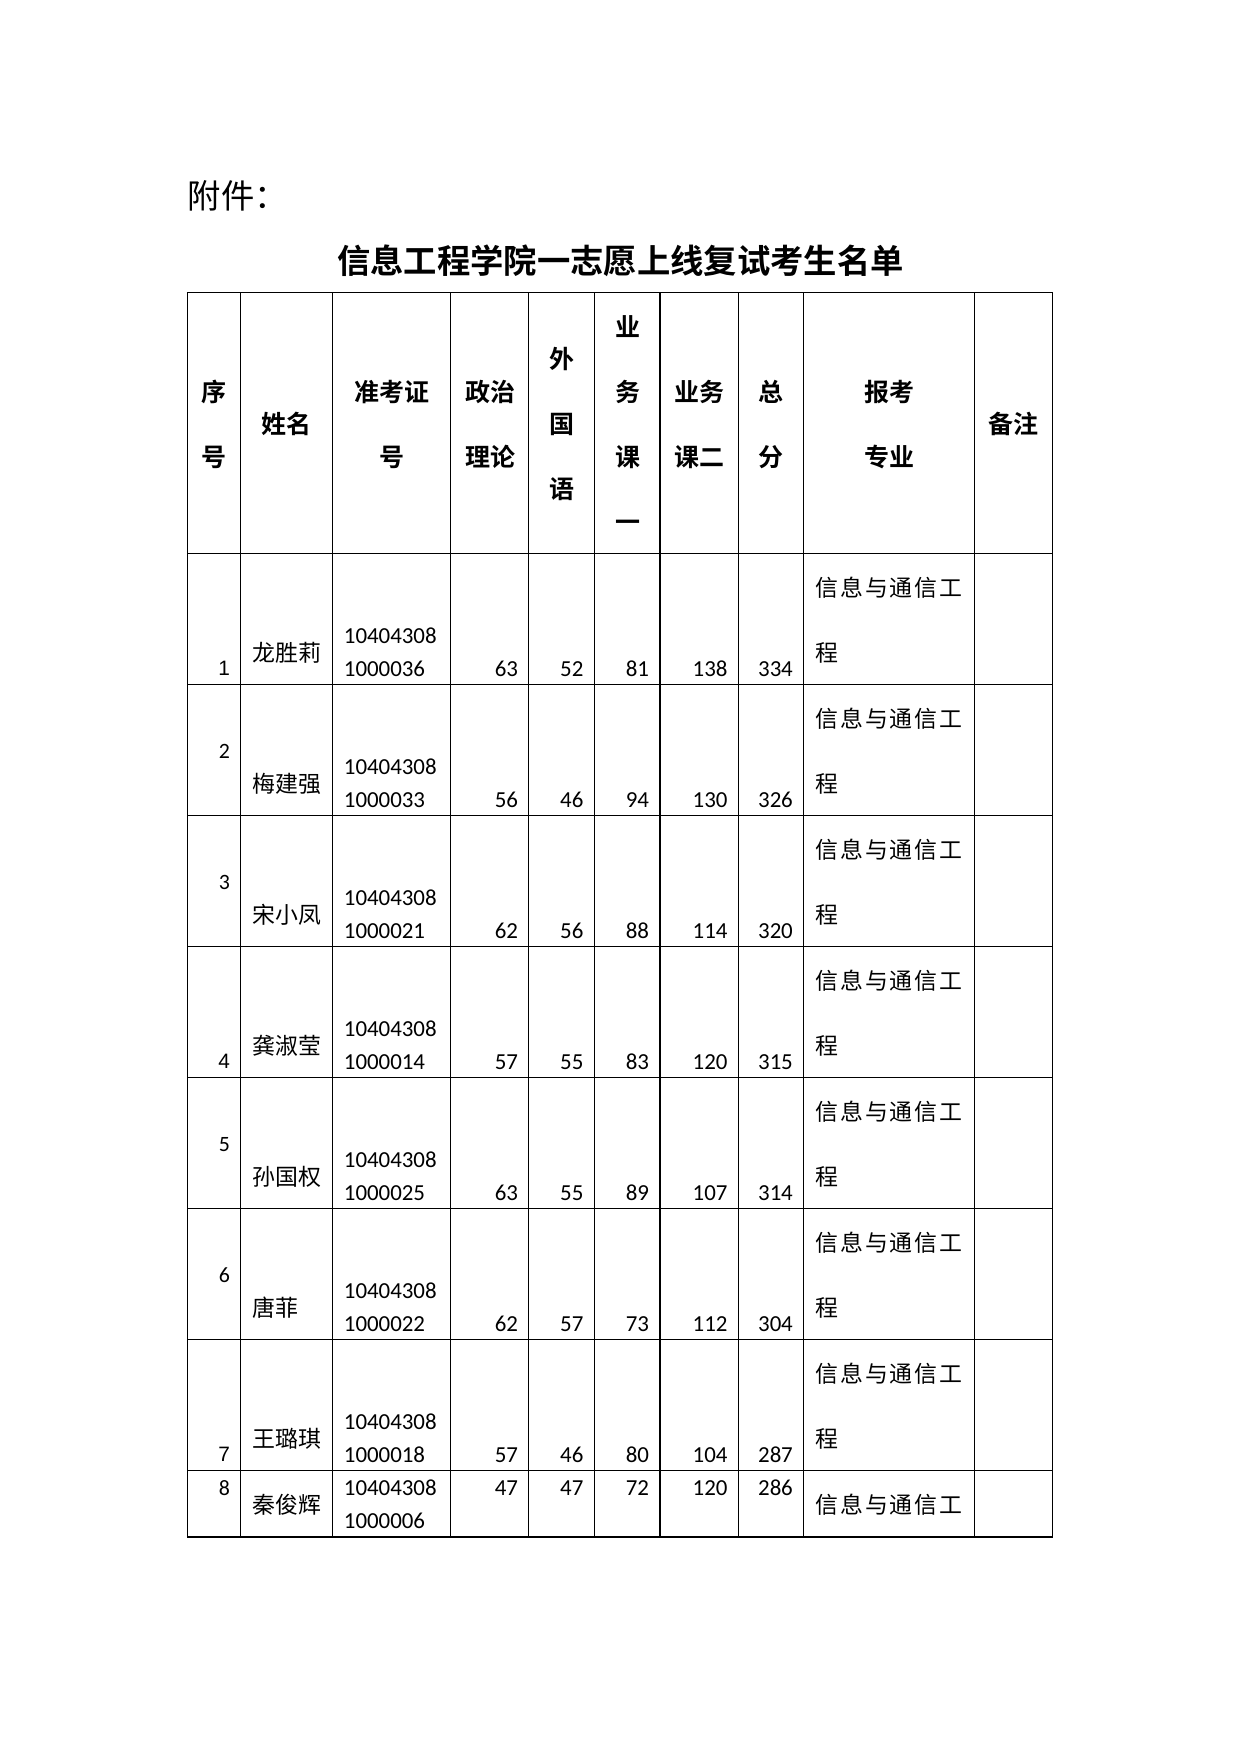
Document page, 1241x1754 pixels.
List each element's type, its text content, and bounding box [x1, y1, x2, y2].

table_cell 104043081000033 [333, 685, 450, 815]
table_cell 104043081000025 [333, 1078, 450, 1208]
table_cell 73 [595, 1209, 659, 1339]
table_cell [975, 685, 1052, 815]
table_cell 秦俊辉 [241, 1471, 332, 1536]
table_cell 2 [188, 685, 240, 815]
table_cell 8 [188, 1471, 240, 1536]
table_cell 56 [451, 685, 528, 815]
table_cell 80 [595, 1340, 659, 1470]
table_header 备注 [975, 293, 1052, 553]
table_cell 112 [661, 1209, 738, 1339]
table_cell 信息与通信工程 [804, 816, 974, 946]
table_cell 信息与通信工程 [804, 554, 974, 684]
table_cell 57 [529, 1209, 594, 1339]
table_cell 320 [739, 816, 803, 946]
table_cell 334 [739, 554, 803, 684]
table_cell 信息与通信工程 [804, 1078, 974, 1208]
table_cell 94 [595, 685, 659, 815]
table_cell 63 [451, 1078, 528, 1208]
table_header 业务课一 [595, 293, 659, 553]
table_cell [975, 554, 1052, 684]
table_cell [975, 1340, 1052, 1470]
table_cell [975, 1471, 1052, 1536]
table_header 政治理论 [451, 293, 528, 553]
table_cell 龚淑莹 [241, 947, 332, 1077]
table_cell 304 [739, 1209, 803, 1339]
table_header 业务课二 [661, 293, 738, 553]
table_cell 7 [188, 1340, 240, 1470]
table_cell 信息与通信工程 [804, 1209, 974, 1339]
table_cell 81 [595, 554, 659, 684]
table_cell 5 [188, 1078, 240, 1208]
table_cell 1 [188, 554, 240, 684]
table_cell 72 [595, 1471, 659, 1536]
table_cell 114 [661, 816, 738, 946]
table_cell 315 [739, 947, 803, 1077]
table_cell 46 [529, 685, 594, 815]
table_cell 龙胜莉 [241, 554, 332, 684]
table_cell 88 [595, 816, 659, 946]
table_cell 104043081000014 [333, 947, 450, 1077]
table_cell 47 [451, 1471, 528, 1536]
table_cell 梅建强 [241, 685, 332, 815]
table_cell 62 [451, 1209, 528, 1339]
table_cell 57 [451, 947, 528, 1077]
table_cell 326 [739, 685, 803, 815]
table_cell 104043081000022 [333, 1209, 450, 1339]
table_cell 57 [451, 1340, 528, 1470]
table_header 外国语 [529, 293, 594, 553]
table_cell 63 [451, 554, 528, 684]
table_cell 46 [529, 1340, 594, 1470]
table_cell 孙国权 [241, 1078, 332, 1208]
table_cell 宋小凤 [241, 816, 332, 946]
table_cell [975, 1078, 1052, 1208]
table_header 报考 专业 [804, 293, 974, 553]
table_cell 4 [188, 947, 240, 1077]
table_cell 3 [188, 816, 240, 946]
table_header 序号 [188, 293, 240, 553]
table_header 总分 [739, 293, 803, 553]
table_header 姓名 [241, 293, 332, 553]
table_cell 138 [661, 554, 738, 684]
table_cell 104 [661, 1340, 738, 1470]
table_cell 286 [739, 1471, 803, 1536]
table_cell 62 [451, 816, 528, 946]
table_cell 130 [661, 685, 738, 815]
table_cell 王璐琪 [241, 1340, 332, 1470]
table_cell 55 [529, 947, 594, 1077]
table_cell 120 [661, 947, 738, 1077]
table_cell 唐菲 [241, 1209, 332, 1339]
table_cell 信息与通信工程 [804, 947, 974, 1077]
table_cell 314 [739, 1078, 803, 1208]
table_cell 104043081000018 [333, 1340, 450, 1470]
table_cell [975, 947, 1052, 1077]
table_cell 56 [529, 816, 594, 946]
table_cell 104043081000036 [333, 554, 450, 684]
table_cell 6 [188, 1209, 240, 1339]
table_cell 120 [661, 1471, 738, 1536]
table_cell 104043081000021 [333, 816, 450, 946]
table_cell 信息与通信工程 [804, 1340, 974, 1470]
table_cell 55 [529, 1078, 594, 1208]
table_cell 信息与通信工程 [804, 1471, 974, 1536]
table_cell [975, 1209, 1052, 1339]
text 信息工程学院一志愿上线复试考生名单 [187, 227, 1053, 292]
table_cell 信息与通信工程 [804, 685, 974, 815]
table_cell 83 [595, 947, 659, 1077]
table_cell 287 [739, 1340, 803, 1470]
table_cell 47 [529, 1471, 594, 1536]
table_header 准考证号 [333, 293, 450, 553]
table_cell 107 [661, 1078, 738, 1208]
table_cell [975, 816, 1052, 946]
table_cell 52 [529, 554, 594, 684]
table_cell 89 [595, 1078, 659, 1208]
table_cell 104043081000006 [333, 1471, 450, 1536]
text 附件： [187, 162, 1053, 227]
